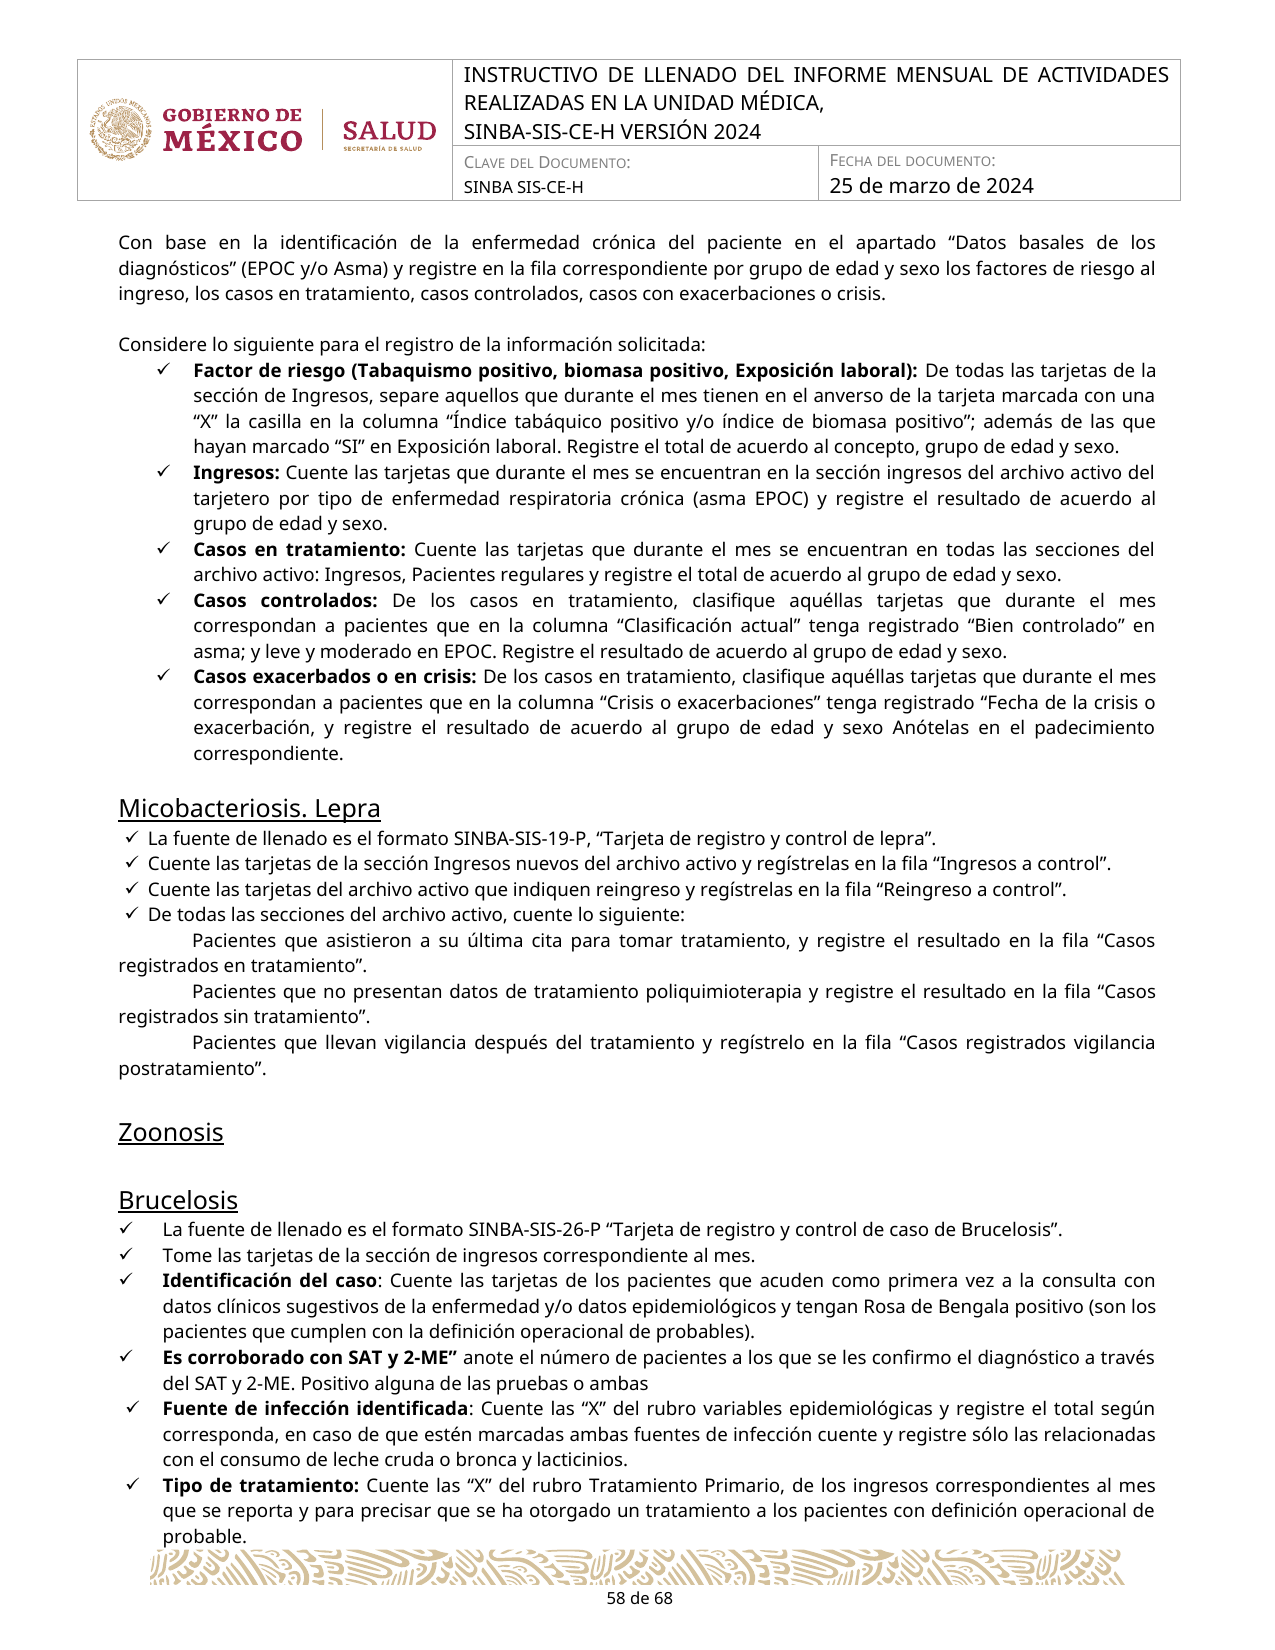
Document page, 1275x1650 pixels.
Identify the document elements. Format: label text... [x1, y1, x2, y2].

list Casos exacerbados o en crisis: De los casos en tratamiento, clasifique aquéllas tarjetas que durante el mes correspondan a pacientes que en la columna “Crisis o exacerbaciones” tenga registrado “Fecha de la crisis o exacerbación, y registre el resultado de acuerdo al grupo de edad y sexo Anótelas en el padecimiento correspondiente. [156, 663, 1157, 766]
text Zoonosis [118, 1114, 1157, 1148]
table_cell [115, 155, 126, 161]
list Cuente las tarjetas del archivo activo que indiquen reingreso y regístrelas en la fila “Reingreso a control”. [124, 876, 1157, 902]
text Pacientes que asistieron a su última cita para tomar tratamiento, y registre el resultado en la fila “Casos registrados en tratamiento”. [118, 927, 1157, 978]
text Brucelosis [118, 1183, 1157, 1217]
list Es corroborado con SAT y 2-ME” anote el número de pacientes a los que se les confirmo el diagnóstico a través del SAT y 2-ME. Positivo alguna de las pruebas o ambas [118, 1344, 1157, 1395]
list La fuente de llenado es el formato SINBA-SIS-19-P, “Tarjeta de registro y control de lepra”. [124, 825, 1157, 851]
list Tipo de tratamiento: Cuente las “X” del rubro Tratamiento Primario, de los ingresos correspondientes al mes que se reporta y para precisar que se ha otorgado un tratamiento a los pacientes con definición operacional de probable. [125, 1472, 1157, 1548]
list Fuente de infección identificada: Cuente las “X” del rubro variables epidemiológicas y registre el total según corresponda, en caso de que estén marcadas ambas fuentes de infección cuente y registre sólo las relacionadas con el consumo de leche cruda o bronca y lacticinios. [125, 1395, 1157, 1472]
list La fuente de llenado es el formato SINBA-SIS-26-P “Tarjeta de registro y control de caso de Brucelosis”. [118, 1217, 1157, 1242]
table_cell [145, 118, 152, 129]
list De todas las secciones del archivo activo, cuente lo siguiente: [124, 902, 1157, 927]
list Tome las tarjetas de la sección de ingresos correspondiente al mes. [118, 1242, 1157, 1268]
list Casos controlados: De los casos en tratamiento, clasifique aquéllas tarjetas que durante el mes correspondan a pacientes que en la columna “Clasificación actual” tenga registrado “Bien controlado” en asma; y leve y moderado en EPOC. Registre el resultado de acuerdo al grupo de edad y sexo. [156, 587, 1157, 663]
text Considere lo siguiente para el registro de la información solicitada: [118, 332, 1157, 357]
table_cell DE CONSULTA EXTERNA [90, 104, 144, 153]
list Cuente las tarjetas de la sección Ingresos nuevos del archivo activo y regístrelas en la fila “Ingresos a control”. [124, 851, 1157, 876]
list Factor de riesgo (Tabaquismo positivo, biomasa positivo, Exposición laboral): De todas las tarjetas de la sección de Ingresos, separe aquellos que durante el mes tienen en el anverso de la tarjeta marcada con una “X” la casilla en la columna “Índice tabáquico positivo y/o índice de biomasa positivo”; además de las que hayan marcado “SI” en Exposición laboral. Registre el total de acuerdo al concepto, grupo de edad y sexo. [156, 357, 1157, 459]
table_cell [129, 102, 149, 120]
list Casos en tratamiento: Cuente las tarjetas que durante el mes se encuentran en todas las secciones del archivo activo: Ingresos, Pacientes regulares y registre el total de acuerdo al grupo de edad y sexo. [156, 536, 1157, 587]
text Micobacteriosis. Lepra [118, 791, 1157, 825]
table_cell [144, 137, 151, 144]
list Identificación del caso: Cuente las tarjetas de los pacientes que acuden como primera vez a la consulta con datos clínicos sugestivos de la enfermedad y/o datos epidemiológicos y tengan Rosa de Bengala positivo (son los pacientes que cumplen con la definición operacional de probables). [118, 1268, 1157, 1344]
text Pacientes que llevan vigilancia después del tratamiento y regístrelo en la fila “Casos registrados vigilancia postratamiento”. [118, 1029, 1157, 1080]
text Pacientes que no presentan datos de tratamiento poliquimioterapia y registre el resultado en la fila “Casos registrados sin tratamiento”. [118, 978, 1157, 1029]
list Ingresos: Cuente las tarjetas que durante el mes se encuentran en la sección ingresos del archivo activo del tarjetero por tipo de enfermedad respiratoria crónica (asma EPOC) y registre el resultado de acuerdo al grupo de edad y sexo. [156, 459, 1157, 536]
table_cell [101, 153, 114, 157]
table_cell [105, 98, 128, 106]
text Con base en la identificación de la enfermedad crónica del paciente en el apartado “Datos basales de los diagnósticos” (EPOC y/o Asma) y registre en la fila correspondiente por grupo de edad y sexo los factores de riesgo al ingreso, los casos en tratamiento, casos controlados, casos con exacerbaciones o crisis. [118, 230, 1157, 306]
